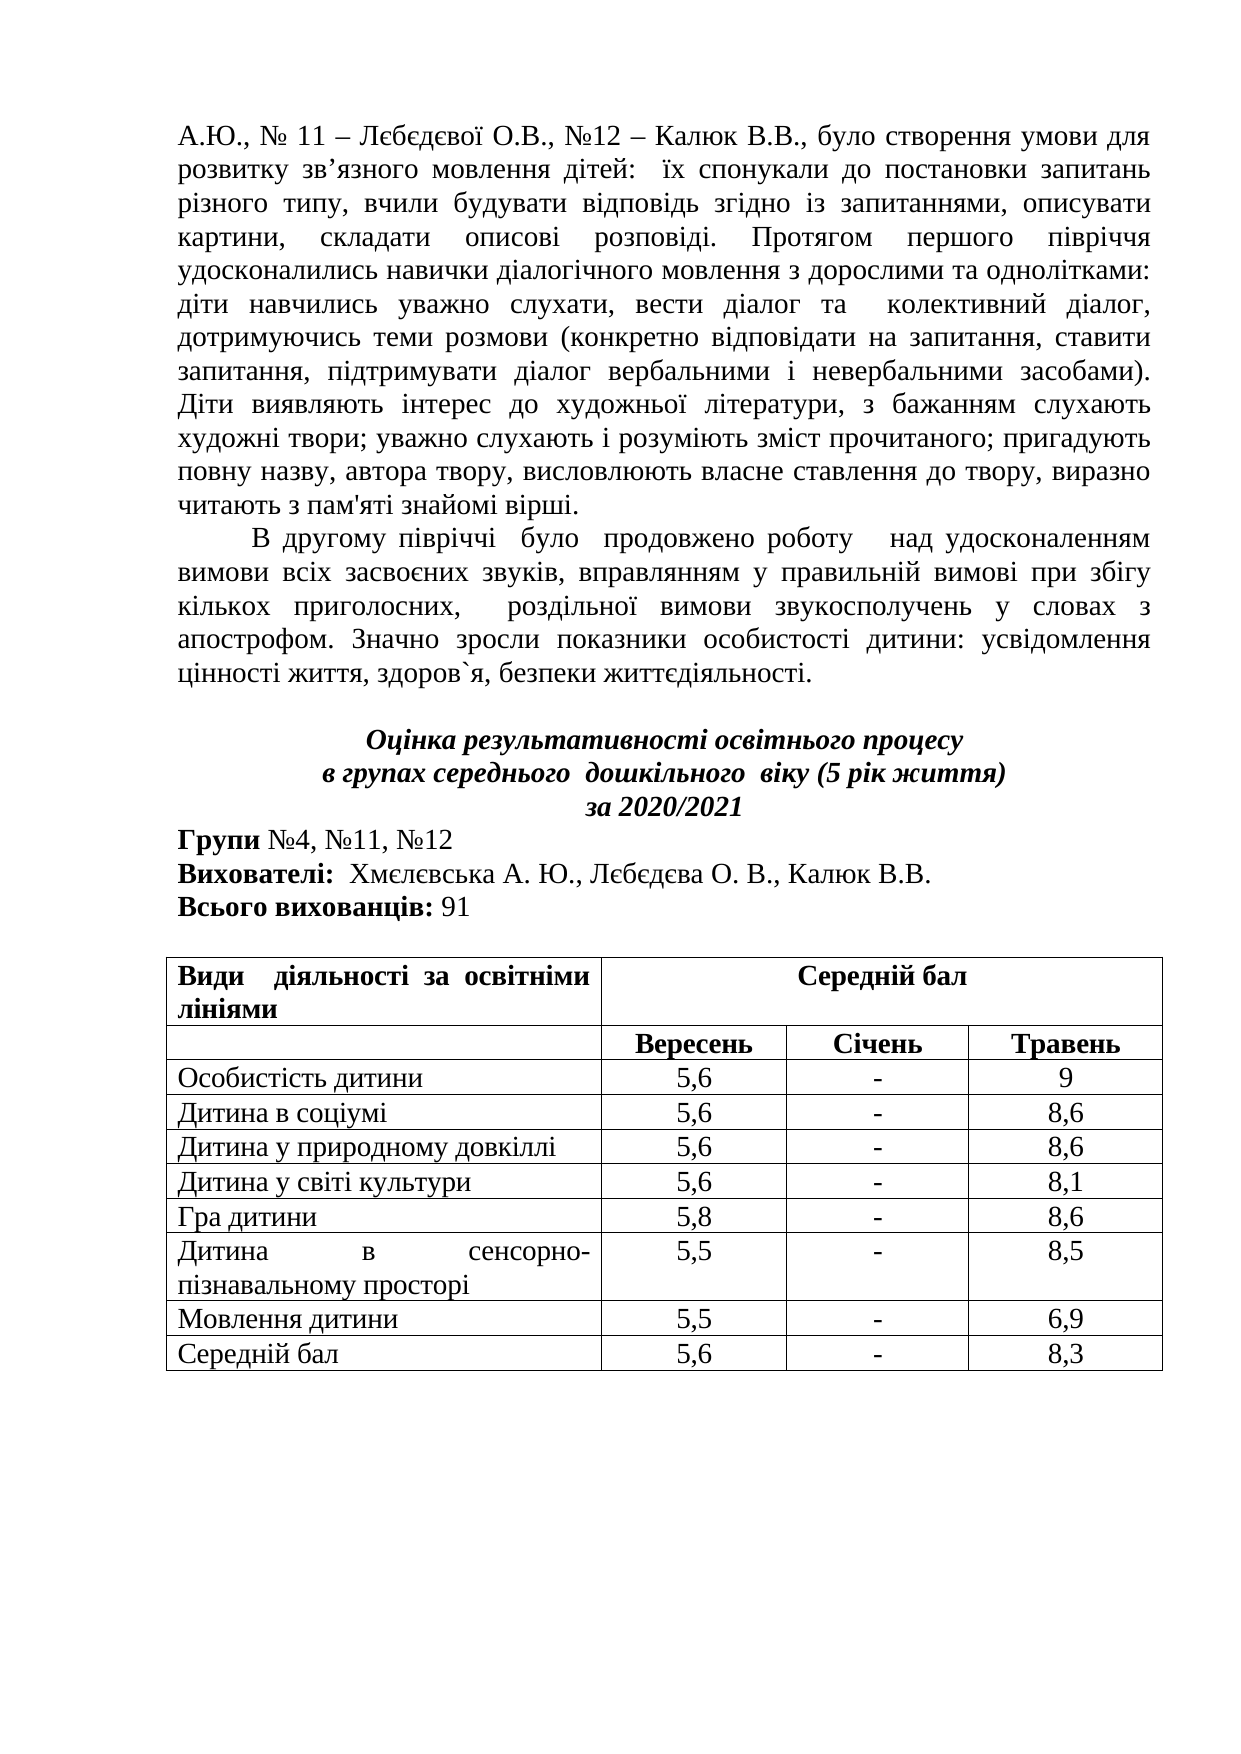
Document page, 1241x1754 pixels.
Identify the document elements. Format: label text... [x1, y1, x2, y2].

table_cell - [787, 1095, 968, 1128]
table_cell 5,5 [602, 1301, 786, 1335]
table_cell 6,9 [969, 1301, 1162, 1335]
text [177, 118, 1152, 521]
table_cell Гра дитини [167, 1199, 601, 1232]
table_header Види діяльності за освітніми лініями [167, 958, 601, 1025]
table_cell Травень [969, 1026, 1162, 1059]
table_cell 5,8 [602, 1199, 786, 1232]
table_cell Вересень [602, 1026, 786, 1059]
table_cell Дитина в сенсорно-пізнавальному просторі [167, 1233, 601, 1300]
text Оцінка результативності освітнього процесу [177, 722, 1152, 755]
table_cell 5,5 [602, 1233, 786, 1300]
table_cell 8,1 [969, 1164, 1162, 1198]
table_cell 5,6 [602, 1095, 786, 1128]
table_cell 9 [969, 1060, 1162, 1094]
table_cell - [787, 1060, 968, 1094]
table_cell [167, 1026, 601, 1059]
table_cell 8,3 [969, 1336, 1162, 1369]
table_cell 5,6 [602, 1336, 786, 1369]
table_cell 5,6 [602, 1164, 786, 1198]
table_cell Дитина в соціумі [167, 1095, 601, 1128]
table_cell - [787, 1336, 968, 1369]
table_cell Дитина у природному довкіллі [167, 1130, 601, 1163]
text В другому півріччі було продовжено роботу над удосконаленням вимови всіх засвоєних звуків, вправлянням у правильній вимові при збігу кількох приголосних, роздільної вимови звукосполучень у словах з апострофом. Значно зросли показники особистості дитини: усвідомлення цінності життя, здоров`я, безпеки життєдіяльності. [177, 521, 1152, 688]
table_cell 8,6 [969, 1199, 1162, 1232]
table_header Середній бал [602, 958, 1162, 1025]
text Вихователі: Хмєлєвська А. Ю., Лєбєдєва О. В., Калюк В.В. [177, 856, 1152, 889]
table_cell Середній бал [167, 1336, 601, 1369]
table_cell 5,6 [602, 1130, 786, 1163]
table_cell Мовлення дитини [167, 1301, 601, 1335]
table_cell - [787, 1164, 968, 1198]
table_cell - [787, 1199, 968, 1232]
table_cell Особистість дитини [167, 1060, 601, 1094]
text в групах середнього дошкільного віку (5 рік життя) [177, 755, 1152, 789]
table_cell 5,6 [602, 1060, 786, 1094]
table_cell - [787, 1301, 968, 1335]
text за 2020/2021 [177, 789, 1152, 822]
text Групи №4, №11, №12 [177, 822, 1152, 856]
table_cell 8,6 [969, 1095, 1162, 1128]
table_cell - [787, 1130, 968, 1163]
table_cell Січень [787, 1026, 968, 1059]
table_cell Дитина у світі культури [167, 1164, 601, 1198]
table_cell - [787, 1233, 968, 1300]
table_cell 8,5 [969, 1233, 1162, 1300]
text Всього вихованців: 91 [177, 889, 1152, 923]
table_cell 8,6 [969, 1130, 1162, 1163]
